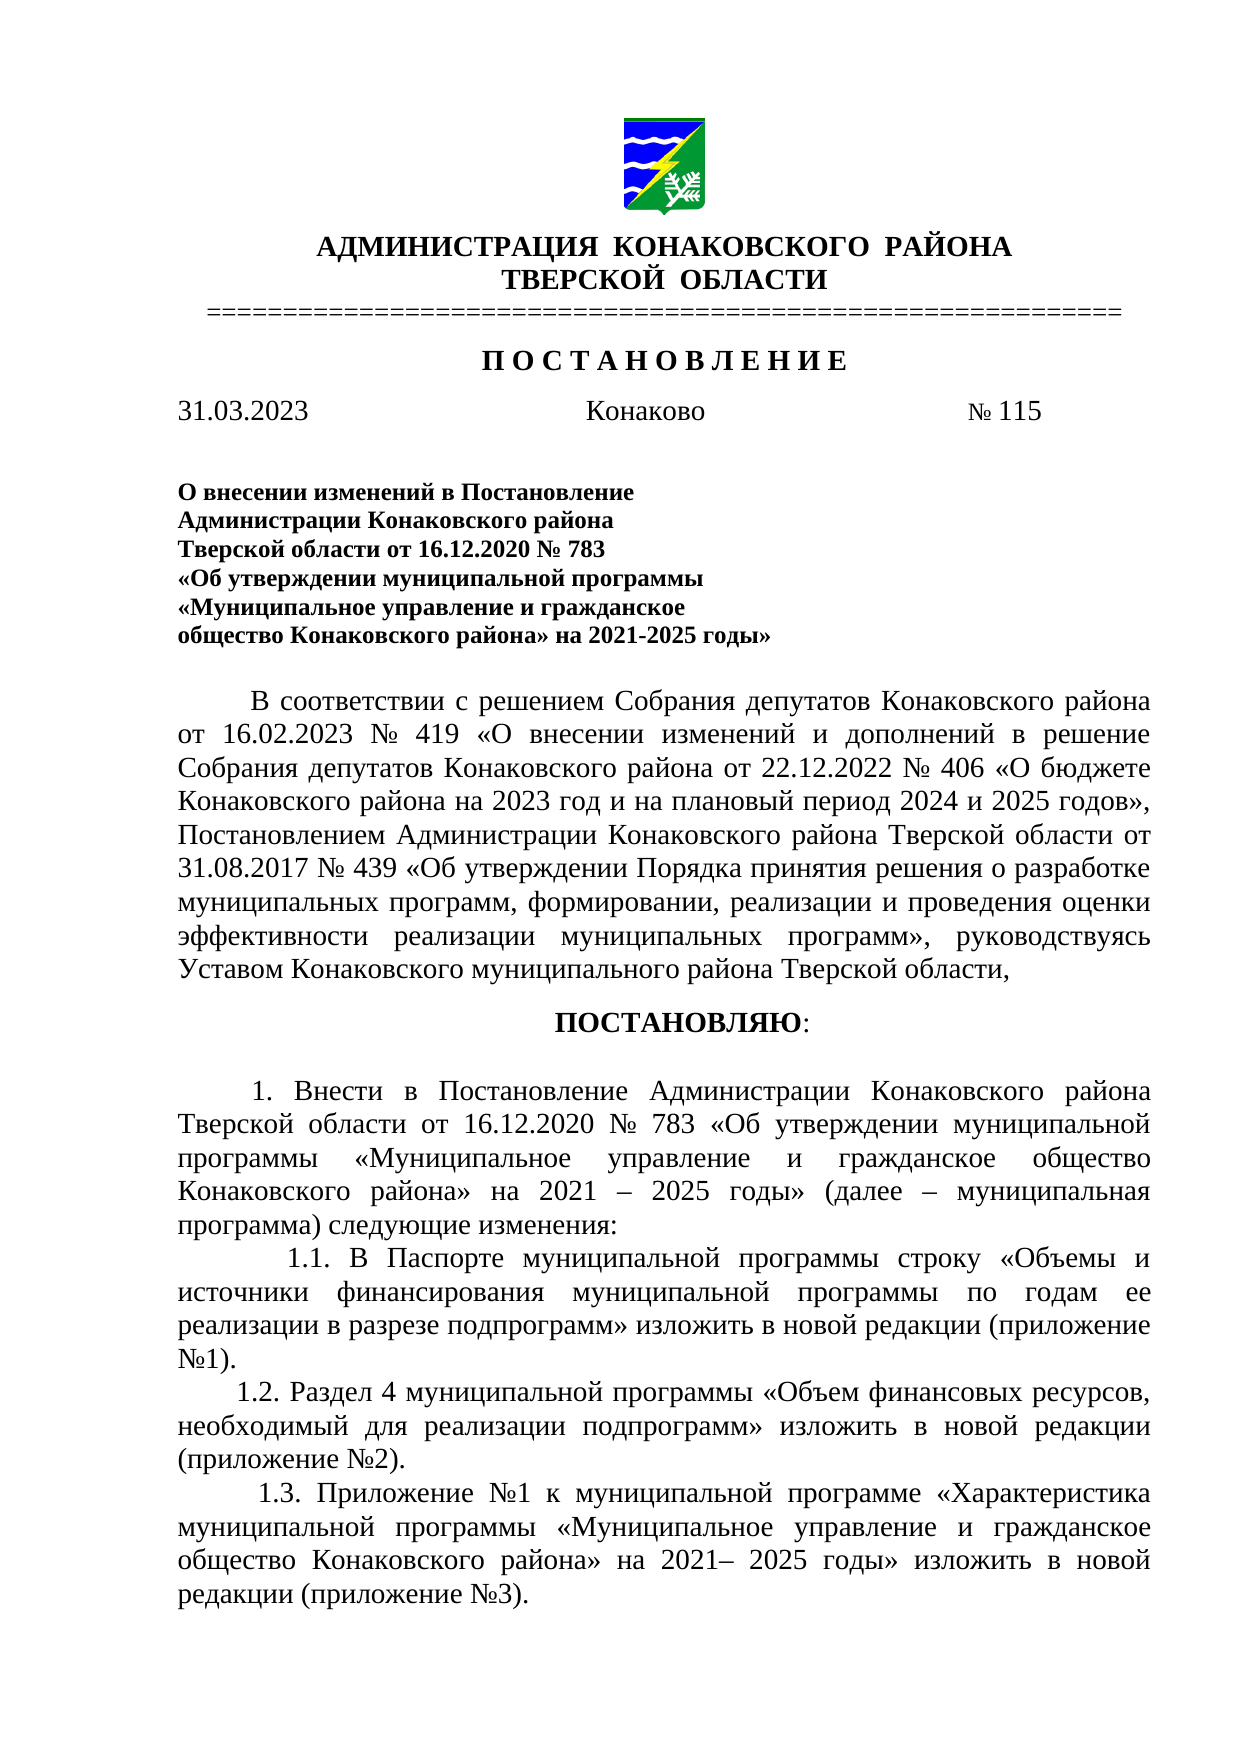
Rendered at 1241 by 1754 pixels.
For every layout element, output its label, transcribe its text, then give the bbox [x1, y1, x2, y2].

text П О С Т А Н О В Л Е Н И Е [177, 343, 1151, 376]
text АДМИНИСТРАЦИЯ КОНАКОВСКОГО РАЙОНА [177, 229, 1151, 262]
text 1. Внести в Постановление Администрации Конаковского района Тверской области от 16.12.2020 № 783 «Об утверждении муниципальной программы «Муниципальное управление и гражданское общество Конаковского района» на 2021 – 2025 годы» (далее – муниципальная программа) следующие изменения: [177, 1073, 1152, 1240]
text ТВЕРСКОЙ ОБЛАСТИ [177, 262, 1151, 296]
text 31.03.2023 Конаково № 115 [177, 393, 1147, 426]
text Тверской области от 16.12.2020 № 783 [177, 534, 1152, 563]
text ============================================================ [177, 296, 1151, 327]
text В соответствии с решением Собрания депутатов Конаковского района от 16.02.2023 № 419 «О внесении изменений и дополнений в решение Собрания депутатов Конаковского района от 22.12.2022 № 406 «О бюджете Конаковского района на 2023 год и на плановый период 2024 и 2025 годов», Постановлением Администрации Конаковского района Тверской области от 31.08.2017 № 439 «Об утверждении Порядка принятия решения о разработке муниципальных программ, формировании, реализации и проведения оценки эффективности реализации муниципальных программ», руководствуясь Уставом Конаковского муниципального района Тверской области, [177, 683, 1152, 985]
text 1.1. В Паспорте муниципальной программы строку «Объемы и источники финансирования муниципальной программы по годам ее реализации в разрезе подпрограмм» изложить в новой редакции (приложение №1). [177, 1240, 1152, 1374]
text О внесении изменений в Постановление [177, 477, 1152, 506]
text 1.2. Раздел 4 муниципальной программы «Объем финансовых ресурсов, необходимый для реализации подпрограмм» изложить в новой редакции (приложение №2). [177, 1374, 1152, 1475]
text «Об утверждении муниципальной программы [177, 563, 1152, 592]
text ПОСТАНОВЛЯЮ: [213, 1006, 1152, 1039]
text 1.3. Приложение №1 к муниципальной программе «Характеристика муниципальной программы «Муниципальное управление и гражданское общество Конаковского района» на 2021– 2025 годы» изложить в новой редакции (приложение №3). [177, 1475, 1152, 1609]
text «Муниципальное управление и гражданское [177, 592, 1152, 621]
text Администрации Конаковского района [177, 506, 1152, 534]
text общество Конаковского района» на 2021-2025 годы» [177, 621, 1152, 649]
